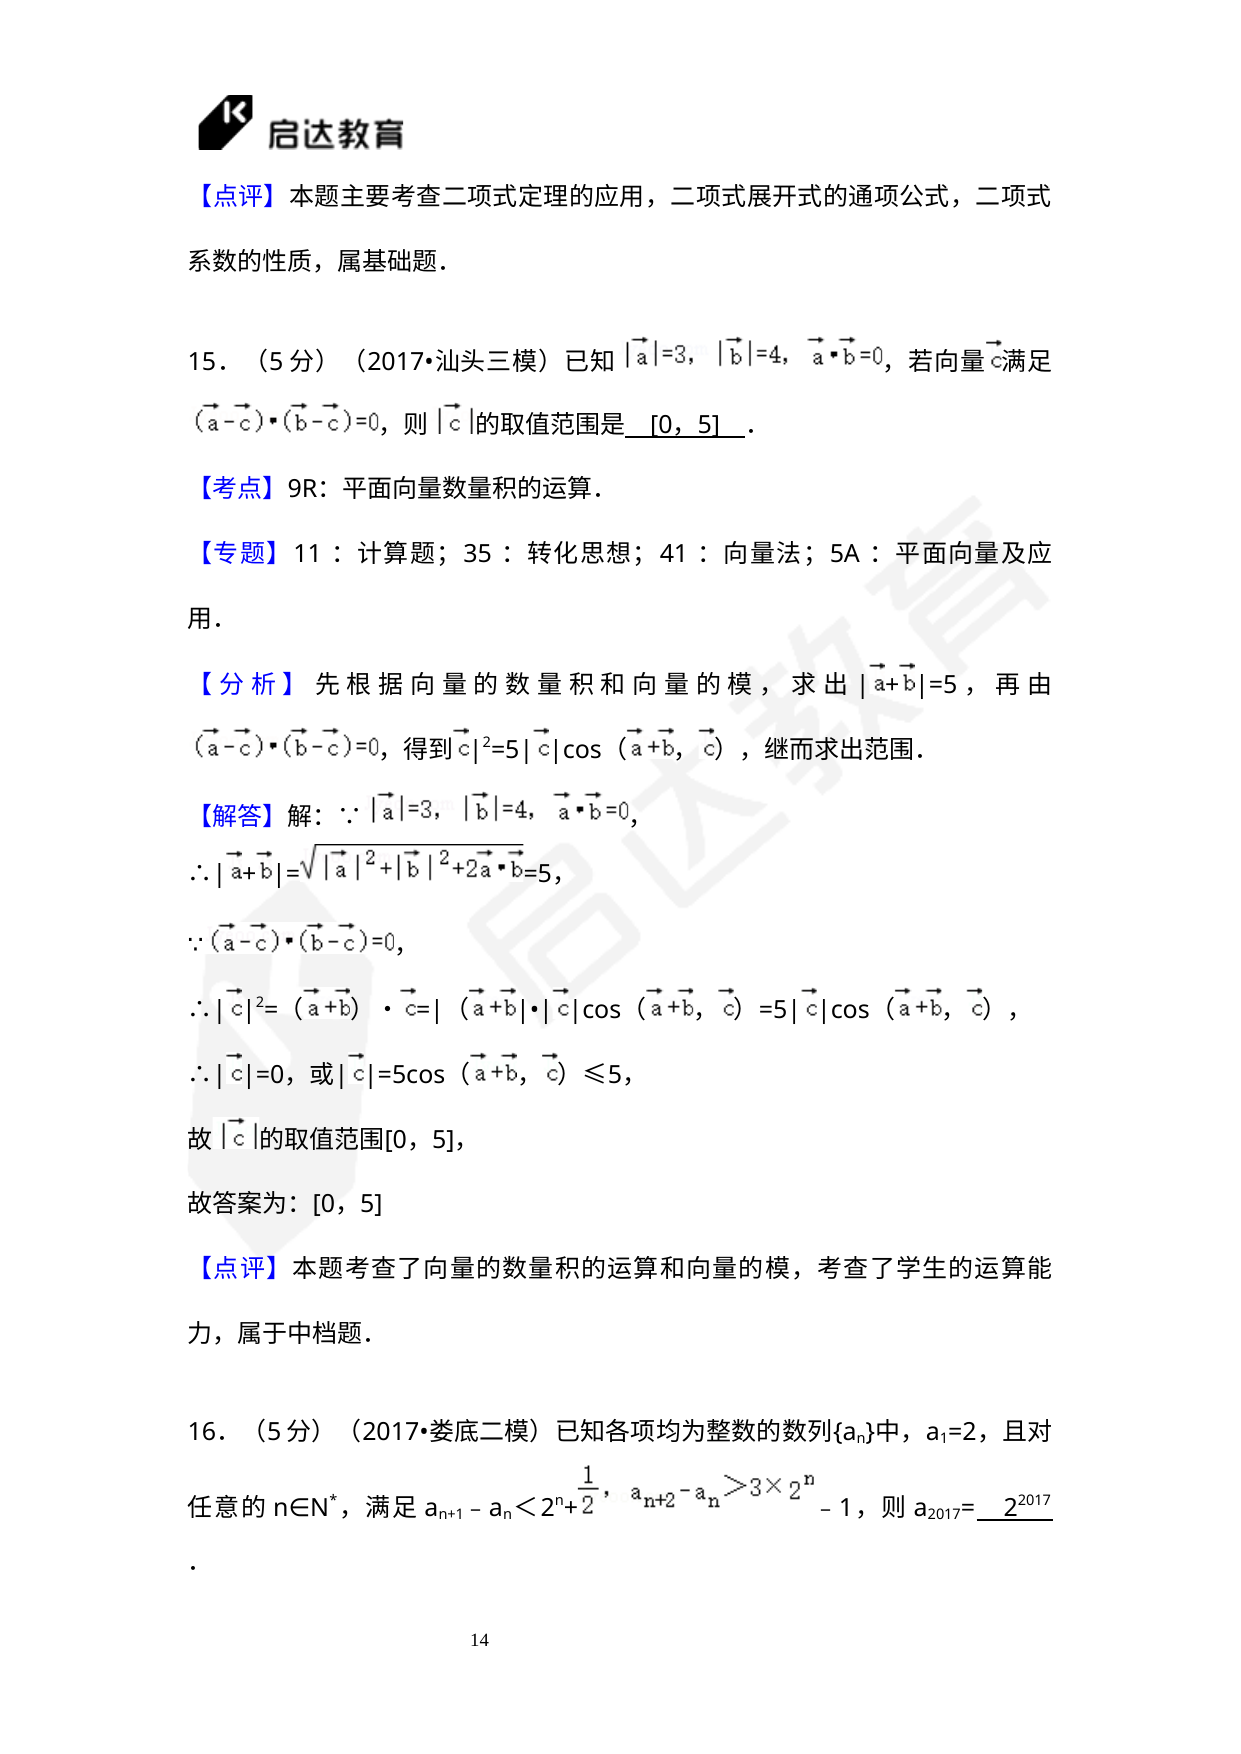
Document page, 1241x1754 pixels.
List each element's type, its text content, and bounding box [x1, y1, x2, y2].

picture [646, 987, 694, 1019]
picture [533, 727, 549, 759]
picture [226, 987, 242, 1019]
picture [899, 662, 915, 694]
picture [303, 987, 350, 1019]
text 【点评】本题考查了向量的数量积的运算和向量的模，考查了学生的运算能力，属于中档题． [187, 1234, 1053, 1364]
picture [626, 727, 674, 759]
text 15．（5分）（2017•汕头三模）已知，若向量满足，则的取值范围是 [0，5] ． [187, 324, 1053, 454]
picture [203, 922, 394, 954]
text 【解答】解：∵， [187, 779, 1053, 844]
picture [212, 1117, 260, 1149]
text 故答案为：[0，5] [187, 1169, 1053, 1234]
picture [468, 987, 516, 1019]
picture [187, 727, 379, 759]
picture [894, 987, 942, 1019]
text 【点评】本题主要考查二项式定理的应用，二项式展开式的通项公式，二项式系数的性质，属基础题． [187, 162, 1053, 292]
picture [470, 1052, 517, 1084]
picture [453, 727, 469, 759]
text 【考点】9R：平面向量数量积的运算．菁优网版权所有 [187, 454, 1053, 519]
picture [226, 850, 242, 882]
picture [577, 1462, 814, 1517]
text ∵， [187, 909, 1053, 974]
text 故的取值范围[0，5]， [187, 1104, 1053, 1169]
picture [400, 987, 416, 1019]
picture [698, 727, 715, 759]
picture [256, 850, 272, 882]
picture [187, 402, 379, 434]
picture [552, 987, 569, 1019]
picture [300, 844, 524, 882]
picture [226, 1052, 242, 1084]
picture [718, 987, 734, 1019]
text ∴||2=（）•=|（|•||cos（，）=5||cos（，）， [187, 974, 1053, 1039]
picture [362, 791, 629, 826]
text ∴|+|==5， [187, 844, 1053, 909]
picture [198, 95, 404, 150]
picture [966, 987, 983, 1019]
picture [348, 1052, 364, 1084]
picture [616, 336, 883, 371]
picture [869, 662, 885, 694]
picture [542, 1052, 558, 1084]
picture [986, 339, 1002, 371]
picture [801, 987, 817, 1019]
picture [428, 402, 476, 434]
text 【分析】先根据向量的数量积和向量的模，求出|+|=5，再由，得到|2=5||cos（，），继而求出范围． [187, 649, 1053, 779]
text 16．（5分）（2017•娄底二模）已知各项均为整数的数列{an}中，a1=2，且对任意的n∈N*，满足an+1﹣an＜2n+﹣1，则a2017= 22017 ． [187, 1397, 1053, 1592]
text 【专题】11 ：计算题；35 ：转化思想；41 ：向量法；5A ：平面向量及应用． [187, 519, 1053, 649]
text ∴||=0，或||=5cos（，）≤5， [187, 1039, 1053, 1104]
